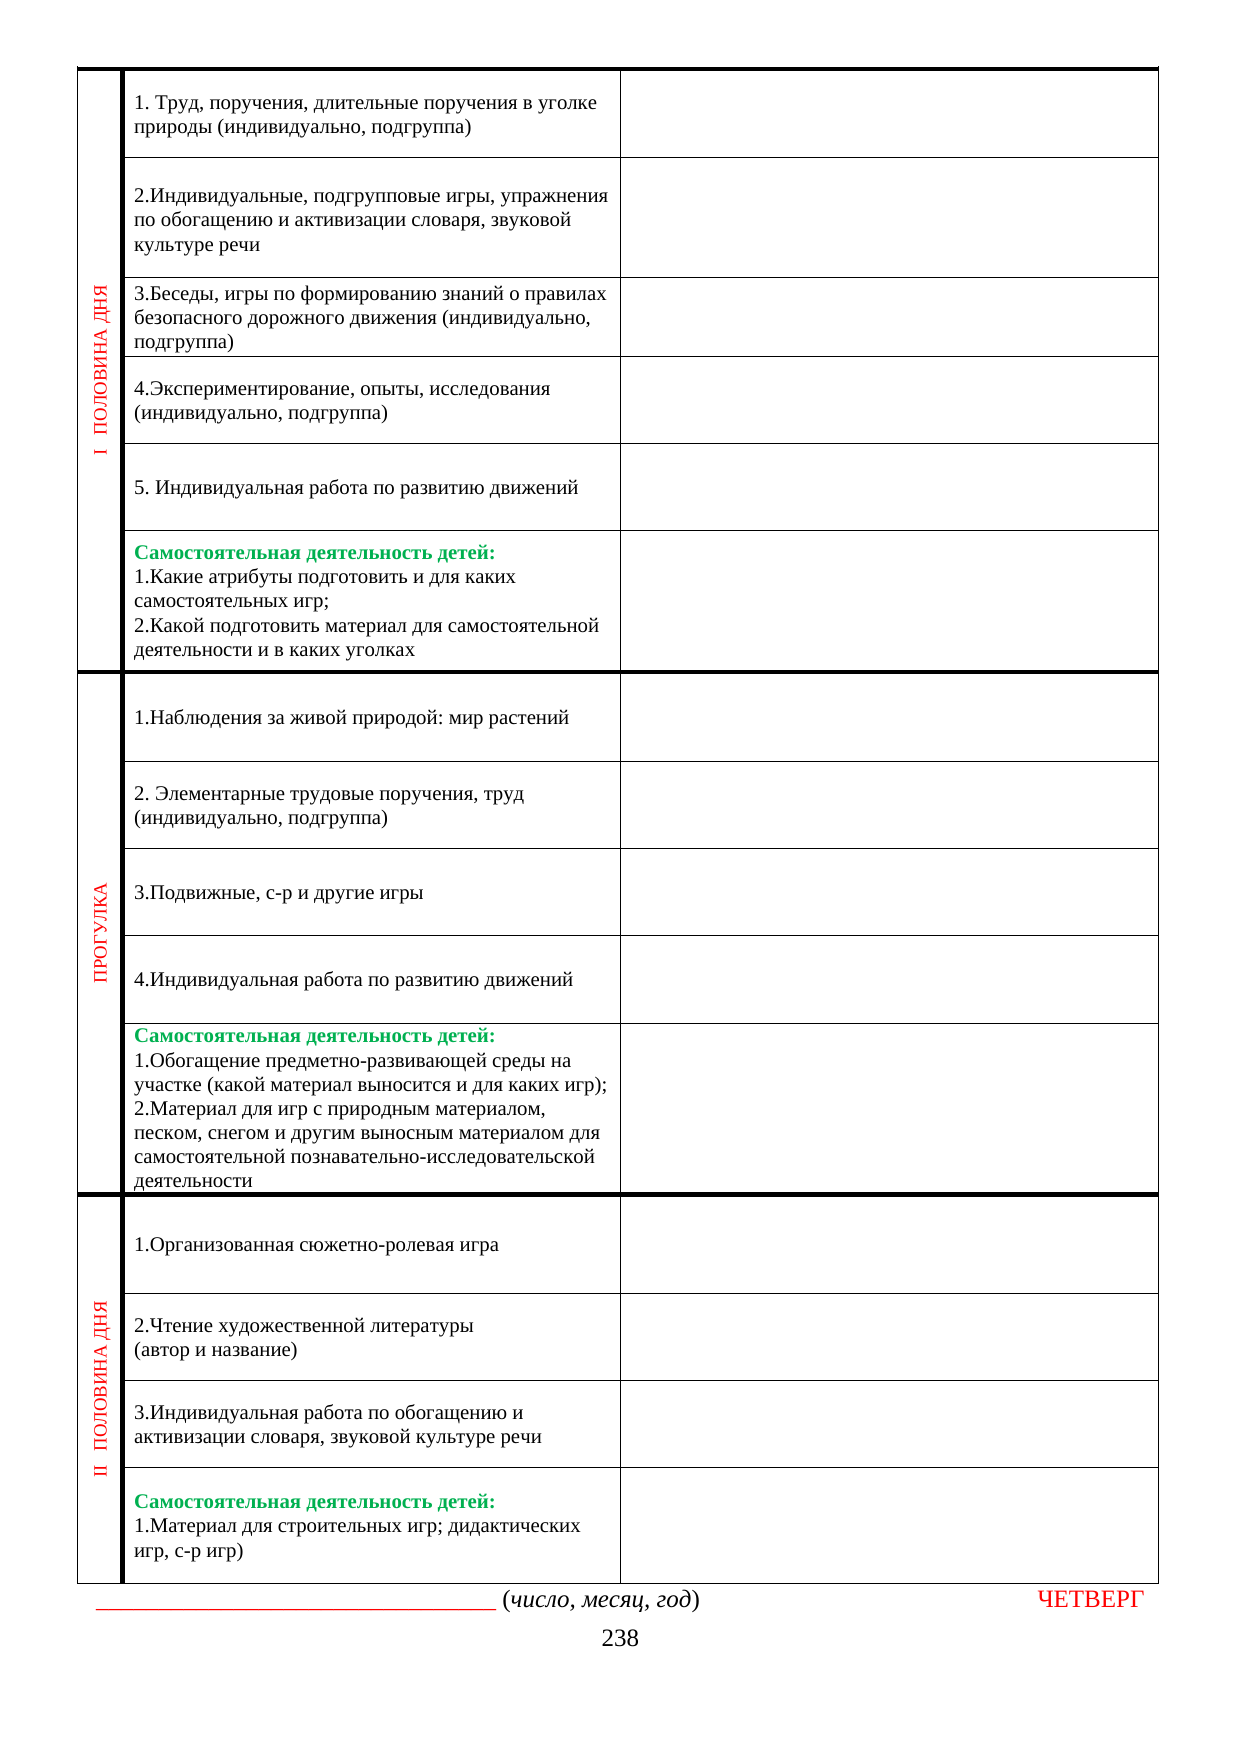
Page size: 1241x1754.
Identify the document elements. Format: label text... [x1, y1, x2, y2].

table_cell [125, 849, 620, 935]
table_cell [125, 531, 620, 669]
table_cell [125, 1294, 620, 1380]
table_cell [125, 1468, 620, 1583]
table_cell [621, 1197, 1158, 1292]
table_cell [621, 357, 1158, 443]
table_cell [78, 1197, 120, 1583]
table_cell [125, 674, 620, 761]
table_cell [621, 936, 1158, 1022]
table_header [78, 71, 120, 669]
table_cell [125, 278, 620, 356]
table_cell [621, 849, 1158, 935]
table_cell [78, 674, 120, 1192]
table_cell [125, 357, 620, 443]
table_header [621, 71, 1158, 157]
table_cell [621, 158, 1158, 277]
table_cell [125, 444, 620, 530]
text ________________________________ (число, месяц, год) ЧЕТВЕРГ [89, 1584, 1152, 1613]
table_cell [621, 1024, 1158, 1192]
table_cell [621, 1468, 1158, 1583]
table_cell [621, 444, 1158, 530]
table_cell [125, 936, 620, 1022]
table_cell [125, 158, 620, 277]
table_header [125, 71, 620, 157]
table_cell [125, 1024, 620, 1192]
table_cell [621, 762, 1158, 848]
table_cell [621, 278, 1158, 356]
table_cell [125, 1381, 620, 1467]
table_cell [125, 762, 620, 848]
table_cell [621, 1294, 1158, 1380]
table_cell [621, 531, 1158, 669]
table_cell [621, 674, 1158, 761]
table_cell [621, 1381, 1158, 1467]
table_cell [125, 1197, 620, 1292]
